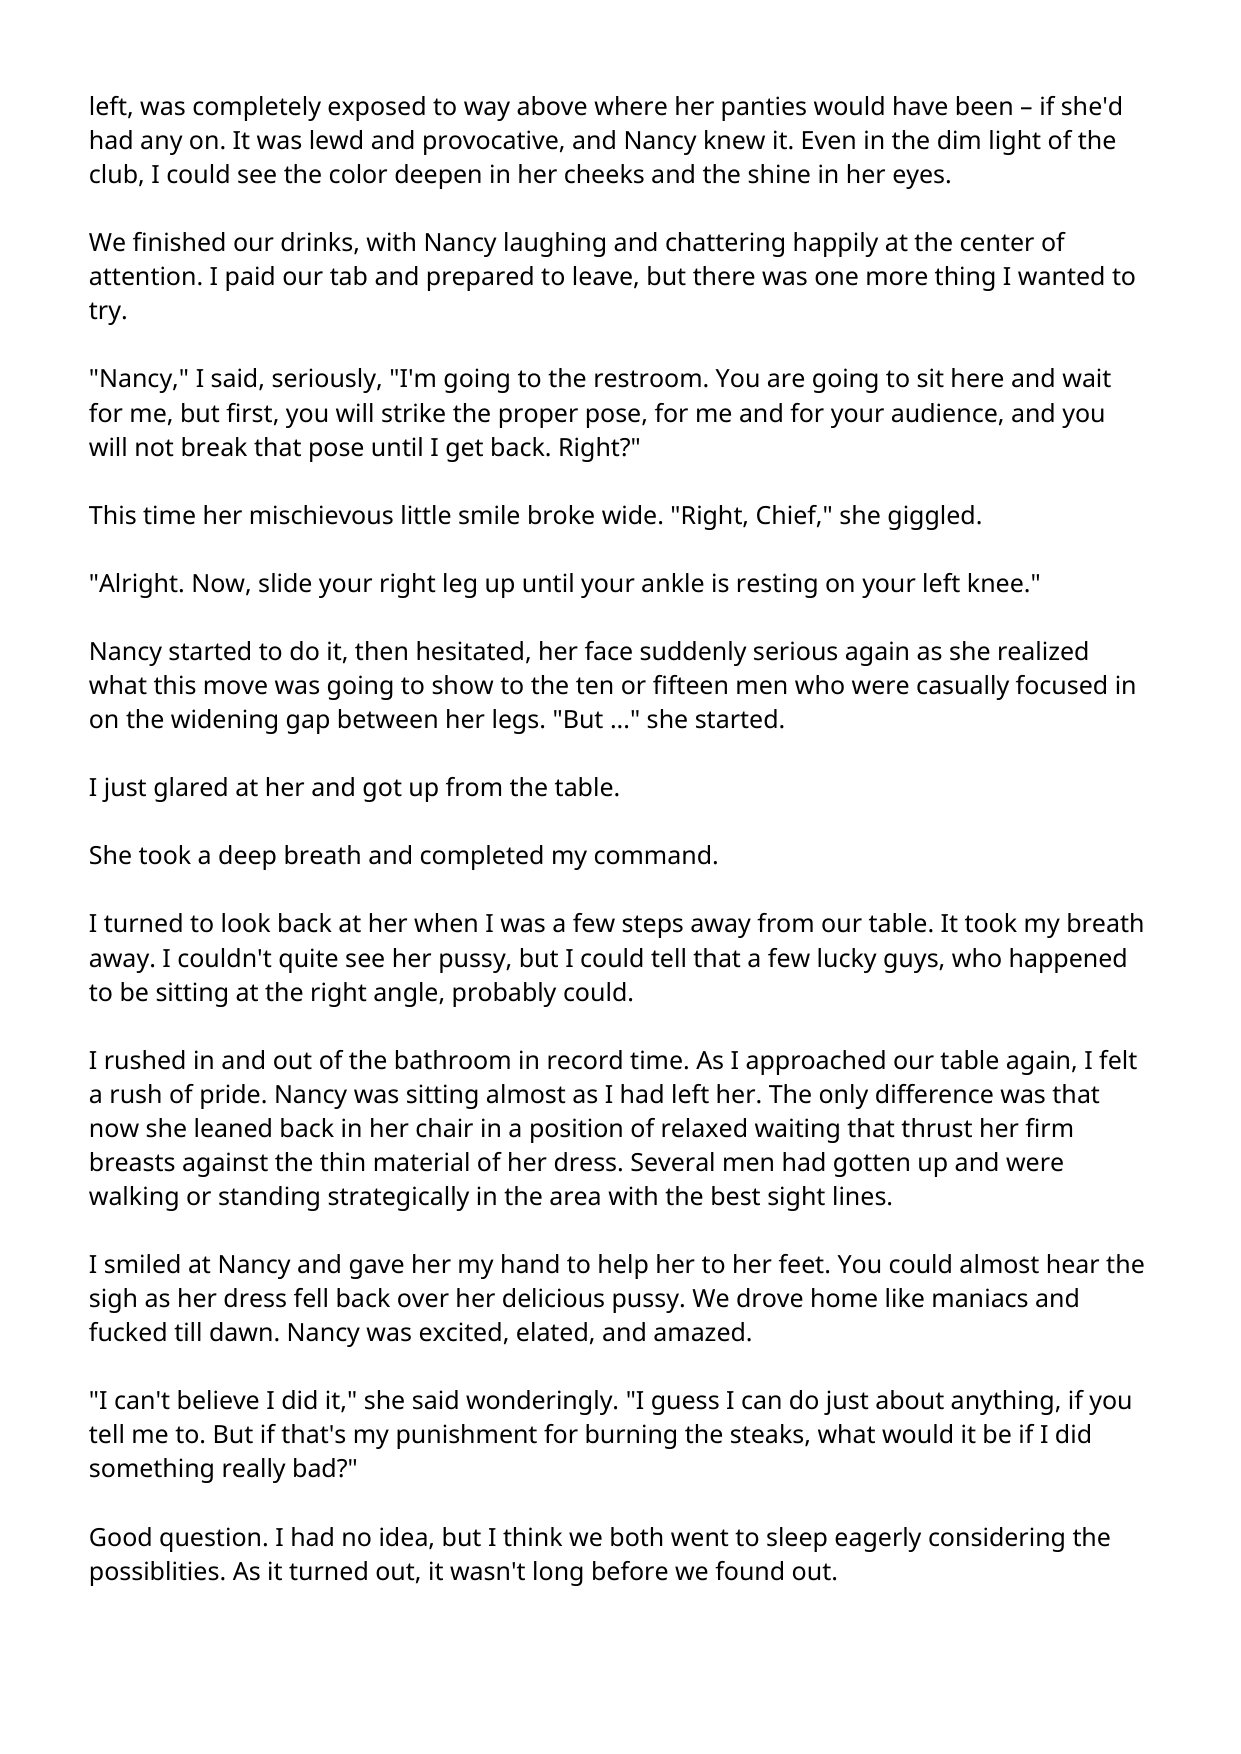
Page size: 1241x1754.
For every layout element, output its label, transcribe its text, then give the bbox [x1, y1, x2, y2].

text "Alright. Now, slide your right leg up until your ankle is resting on your left knee." [89, 566, 1152, 599]
text Good question. I had no idea, but I think we both went to sleep eagerly considering the possiblities. As it turned out, it wasn't long before we found out. [89, 1519, 1152, 1587]
text "Nancy," I said, seriously, "I'm going to the restroom. You are going to sit here and wait for me, but first, you will strike the proper pose, for me and for your audience, and you will not break that pose until I get back. Right?" [89, 361, 1152, 463]
text I rushed in and out of the bathroom in record time. As I approached our table again, I felt a rush of pride. Nancy was sitting almost as I had left her. The only difference was that now she leaned back in her chair in a position of relaxed waiting that thrust her firm breasts against the thin material of her dress. Several men had gotten up and were walking or standing strategically in the area with the best sight lines. [89, 1042, 1152, 1213]
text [89, 89, 1152, 191]
text I just glared at her and got up from the table. [89, 770, 1152, 804]
text Nancy started to do it, then hesitated, her face suddenly serious again as she realized what this move was going to show to the ten or fifteen men who were casually focused in on the widening gap between her legs. "But ..." she started. [89, 634, 1152, 736]
text "I can't believe I did it," she said wonderingly. "I guess I can do just about anything, if you tell me to. But if that's my punishment for burning the steaks, what would it be if I did something really bad?" [89, 1383, 1152, 1485]
text This time her mischievous little smile broke wide. "Right, Chief," she giggled. [89, 497, 1152, 531]
text She took a deep breath and completed my command. [89, 838, 1152, 872]
text I turned to look back at her when I was a few steps away from our table. It took my breath away. I couldn't quite see her pussy, but I could tell that a few lucky guys, who happened to be sitting at the right angle, probably could. [89, 906, 1152, 1008]
text I smiled at Nancy and gave her my hand to help her to her feet. You could almost hear the sigh as her dress fell back over her delicious pussy. We drove home like maniacs and fucked till dawn. Nancy was excited, elated, and amazed. [89, 1247, 1152, 1349]
text We finished our drinks, with Nancy laughing and chattering happily at the center of attention. I paid our tab and prepared to leave, but there was one more thing I wanted to try. [89, 225, 1152, 327]
